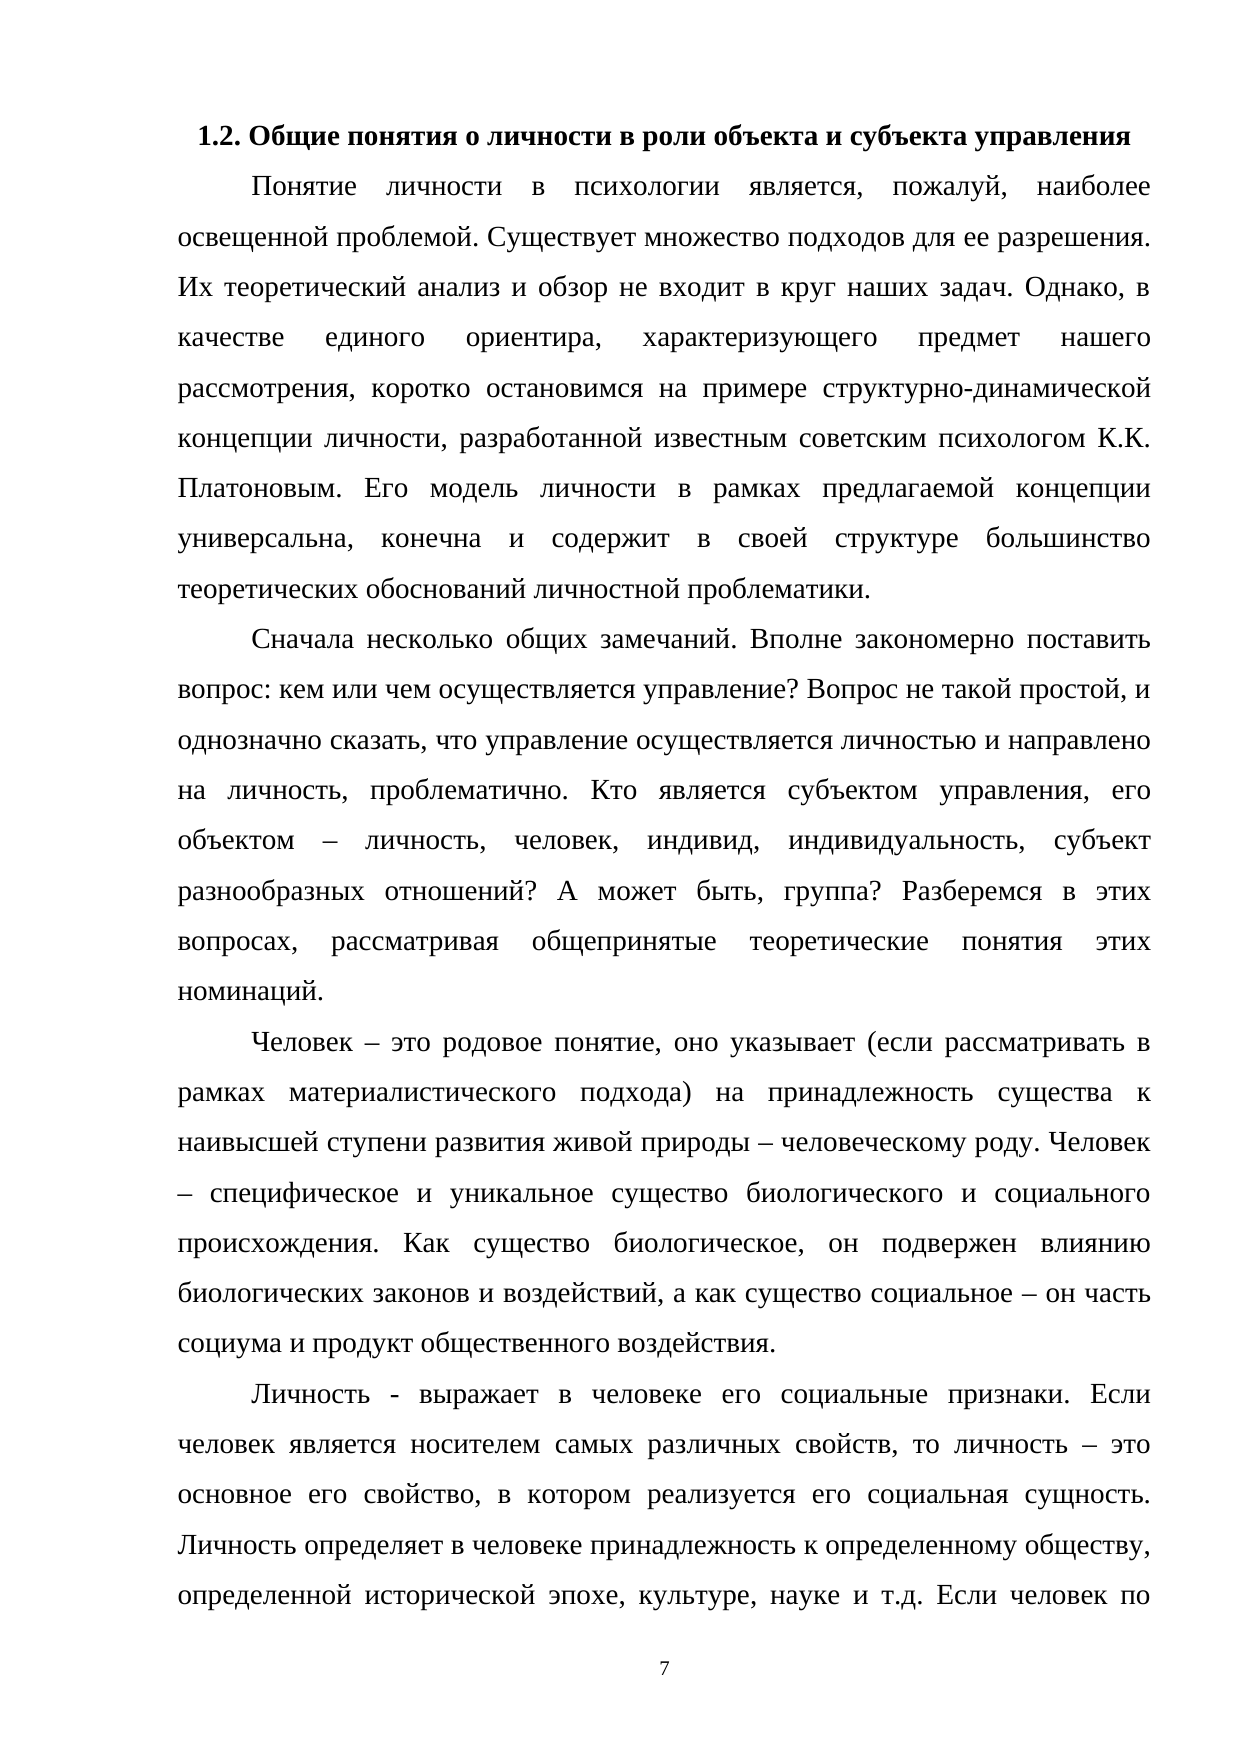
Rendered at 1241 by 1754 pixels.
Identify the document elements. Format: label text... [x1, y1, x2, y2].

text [177, 1376, 1152, 1611]
text Сначала несколько общих замечаний. Вполне закономерно поставить вопрос: кем или чем осуществляется управление? Вопрос не такой простой, и однозначно сказать, что управление осуществляется личностью и направлено на личность, проблематично. Кто является субъектом управления, его объектом – личность, человек, индивид, индивидуальность, субъект разнообразных отношений? А может быть, группа? Разберемся в этих вопросах, рассматривая общепринятые теоретические понятия этих номинаций. [177, 621, 1152, 1007]
text Понятие личности в психологии является, пожалуй, наиболее освещенной проблемой. Существует множество подходов для ее разрешения. Их теоретический анализ и обзор не входит в круг наших задач. Однако, в качестве единого ориентира, характеризующего предмет нашего рассмотрения, коротко остановимся на примере структурно-динамической концепции личности, разработанной известным советским психологом К.К. Платоновым. Его модель личности в рамках предлагаемой концепции универсальна, конечна и содержит в своей структуре большинство теоретических обоснований личностной проблематики. [177, 168, 1152, 604]
text Человек – это родовое понятие, оно указывает (если рассматривать в рамках материалистического подхода) на принадлежность существа к наивысшей ступени развития живой природы – человеческому роду. Человек – специфическое и уникальное существо биологического и социального происхождения. Как существо биологическое, он подвержен влиянию биологических законов и воздействий, а как существо социальное – он часть социума и продукт общественного воздействия. [177, 1024, 1152, 1359]
subtitle 1.2. Общие понятия о личности в роли объекта и субъекта управления [177, 118, 1152, 152]
